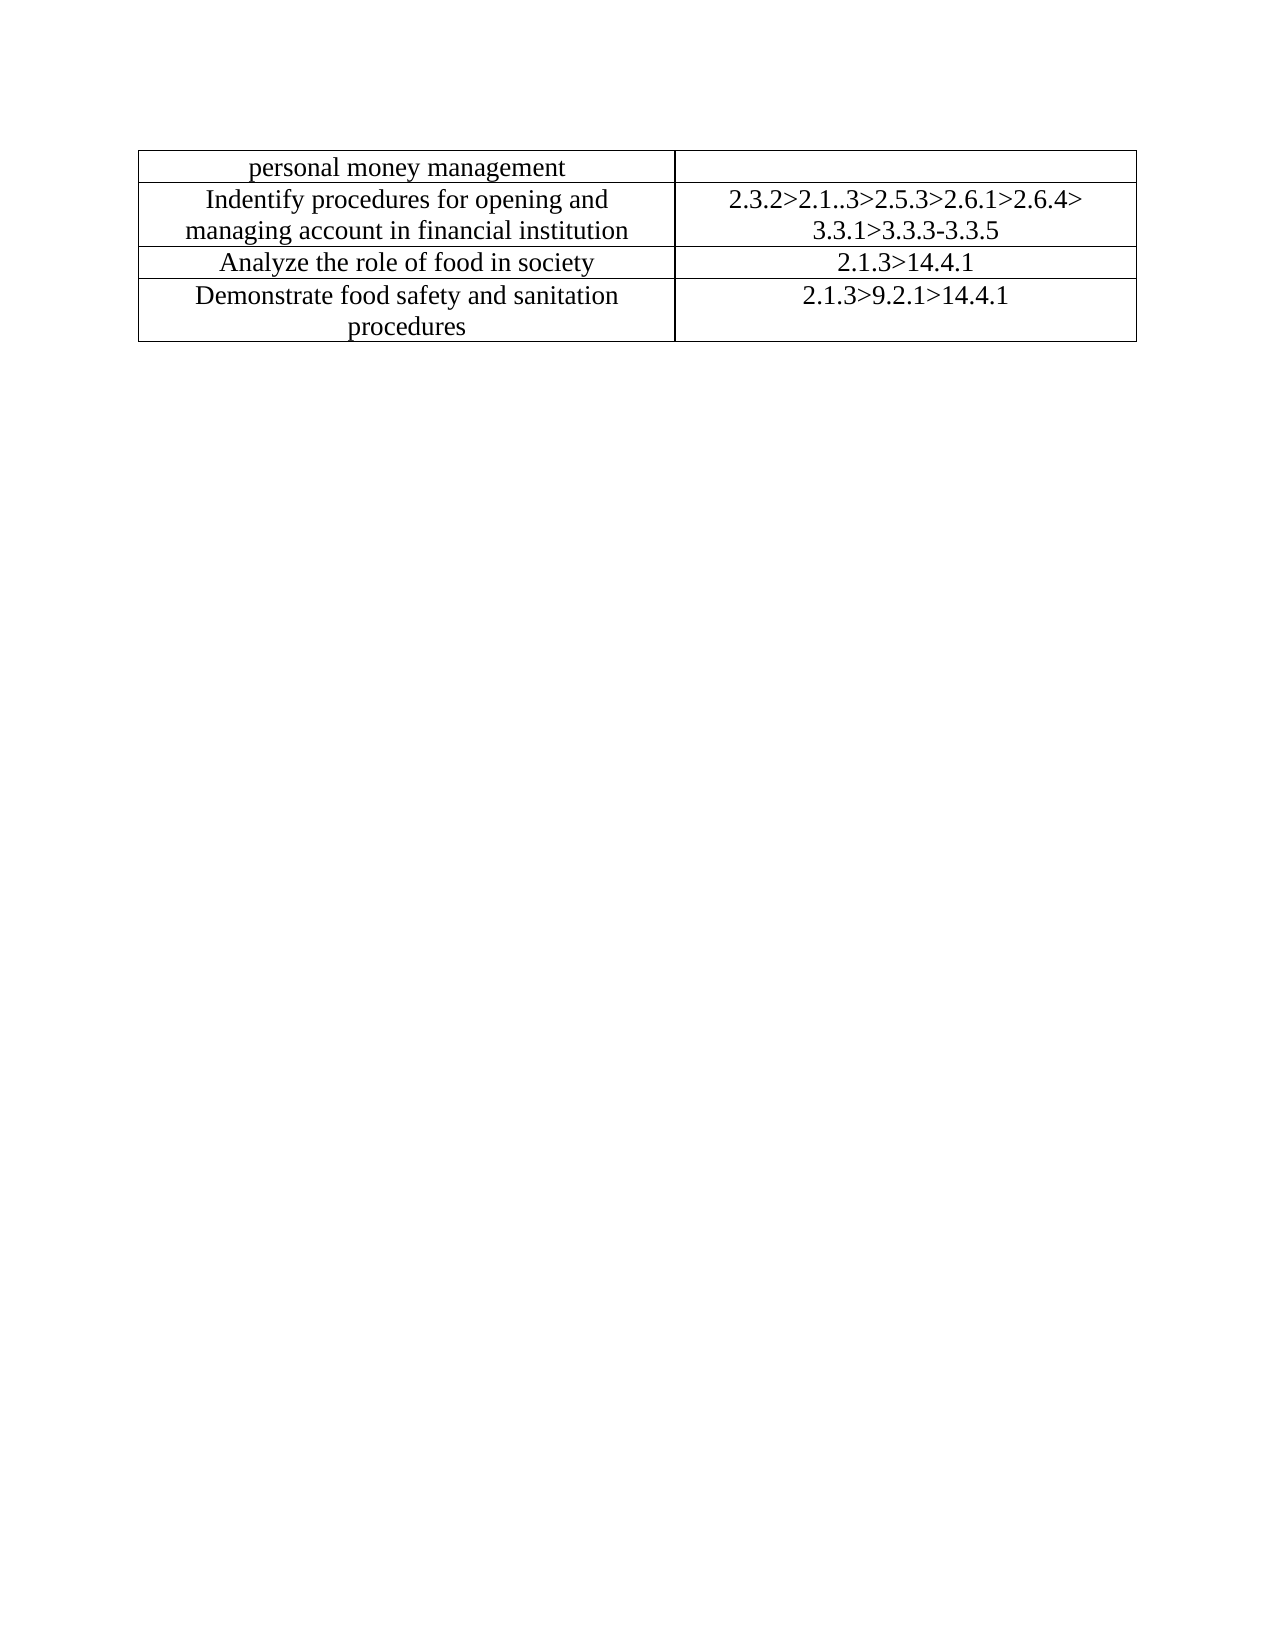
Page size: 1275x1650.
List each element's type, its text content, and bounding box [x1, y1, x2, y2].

table_cell Demonstrate food safety and sanitation procedures [139, 279, 674, 341]
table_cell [676, 151, 1136, 182]
table_cell Indentify procedures for opening and managing account in financial institution [139, 183, 674, 246]
table_cell Analyze the role of food in society [139, 247, 674, 278]
table_cell 2.3.2>2.1..3>2.5.3>2.6.1>2.6.4> 3.3.1>3.3.3-3.3.5 [676, 183, 1136, 246]
table_cell 2.1.3>14.4.1 [676, 247, 1136, 278]
table_cell 2.1.3>9.2.1>14.4.1 [676, 279, 1136, 341]
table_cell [139, 151, 674, 182]
